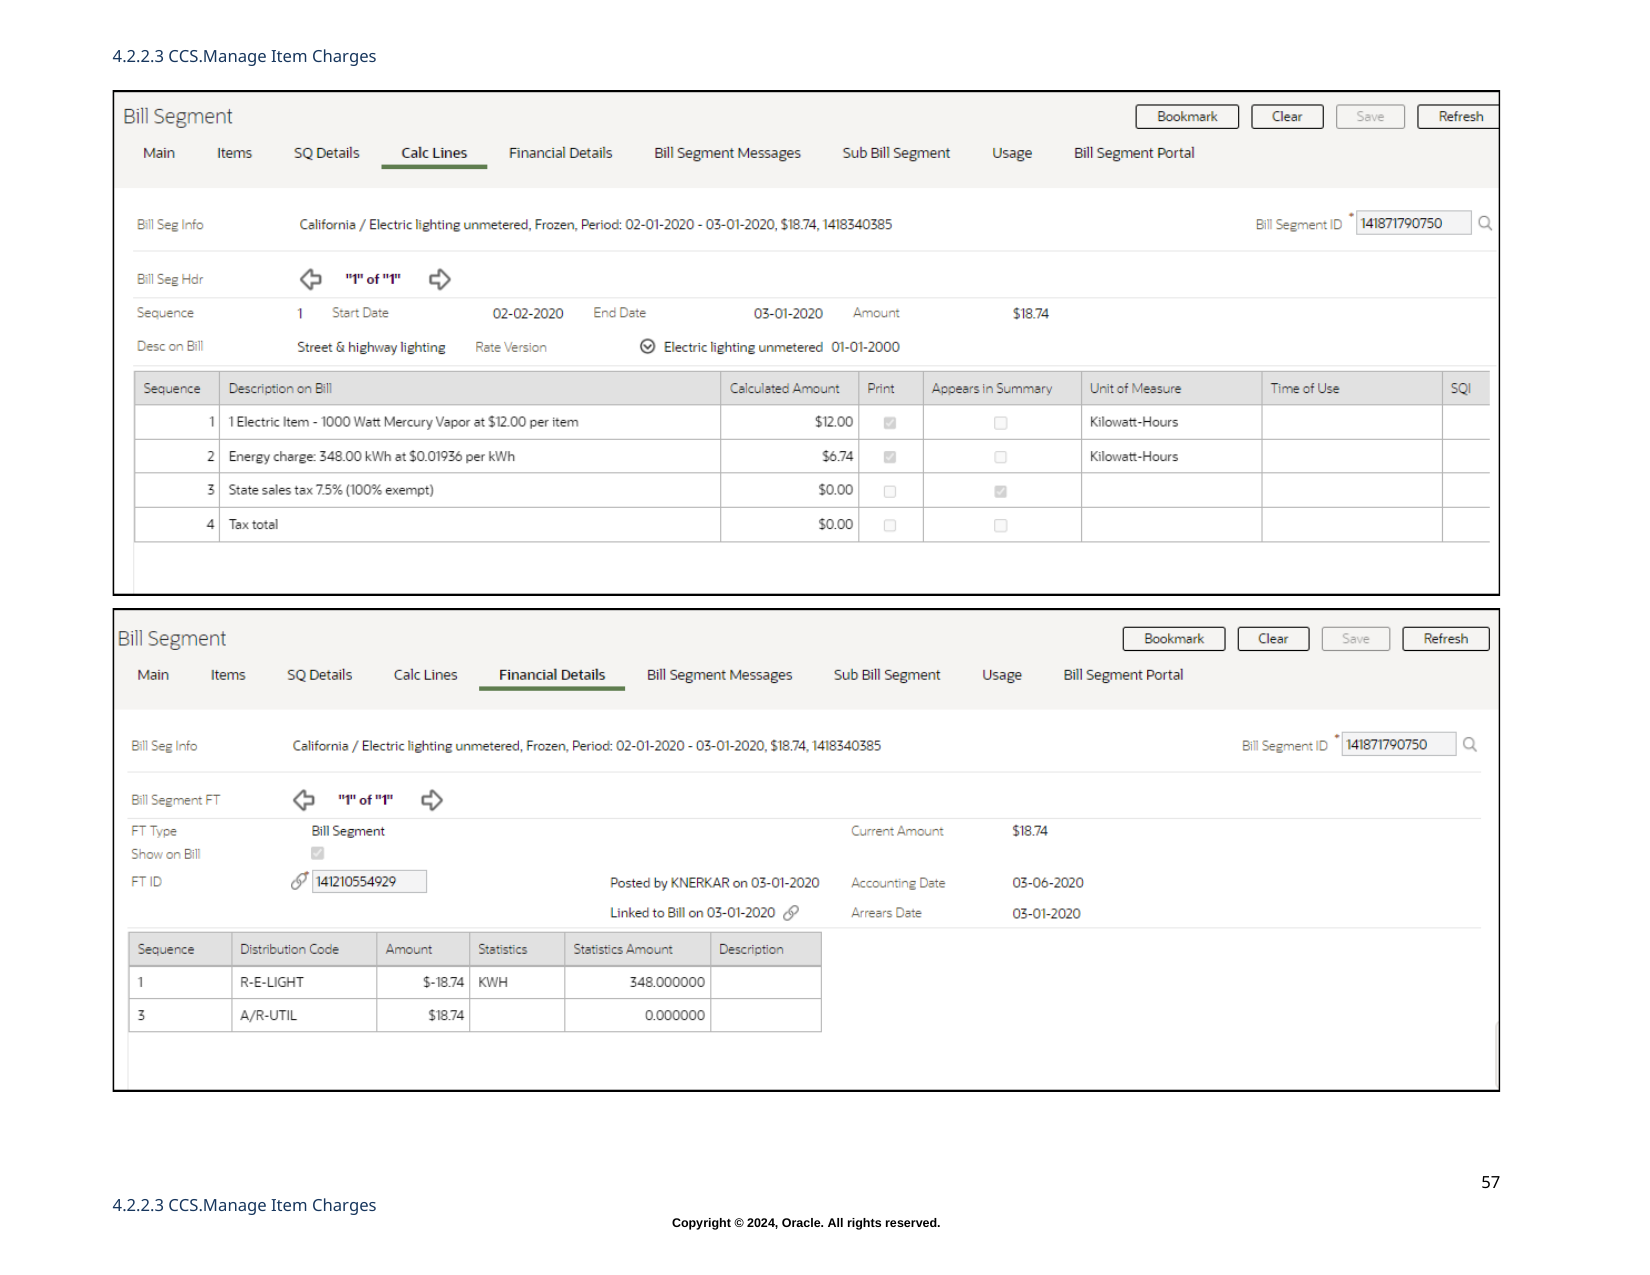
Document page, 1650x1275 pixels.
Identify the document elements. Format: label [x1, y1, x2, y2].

picture [112, 608, 1500, 1092]
picture [112, 90, 1500, 596]
